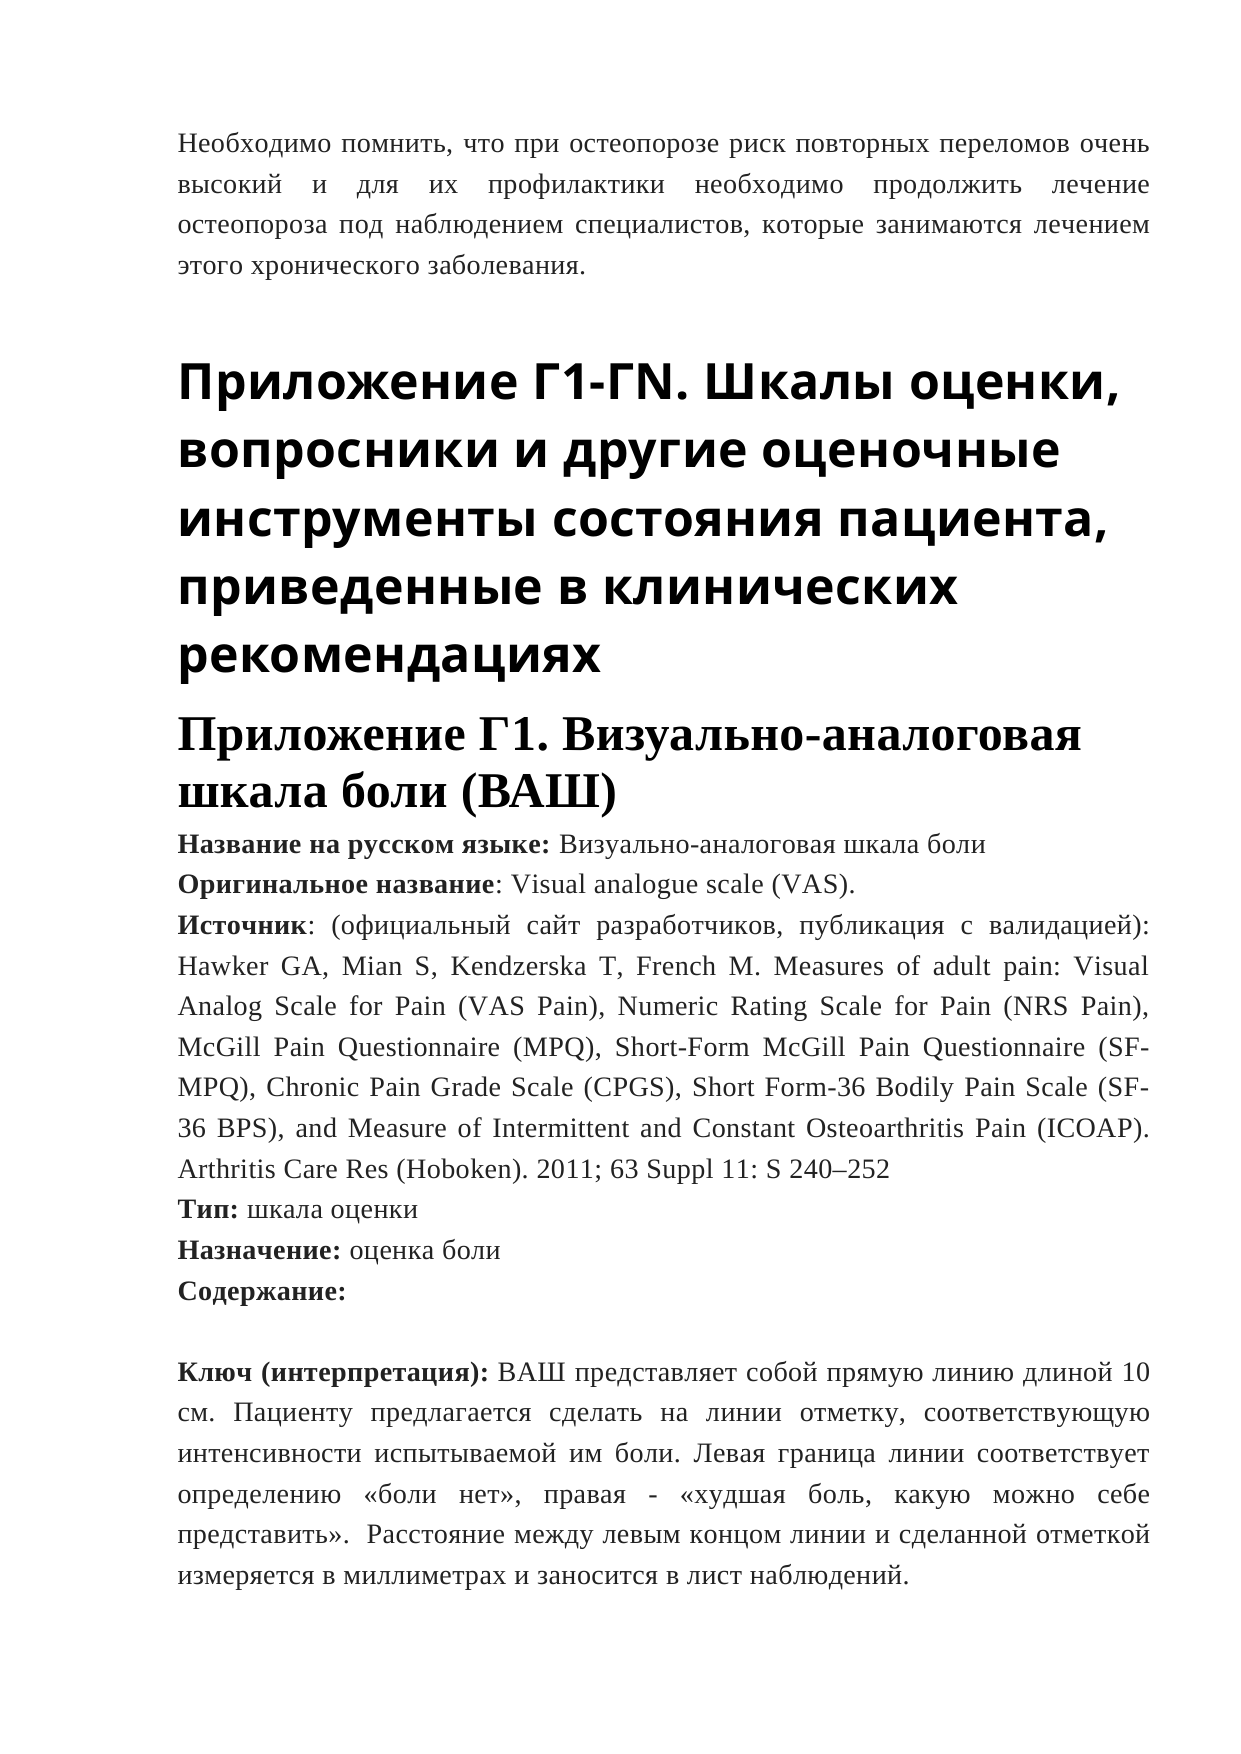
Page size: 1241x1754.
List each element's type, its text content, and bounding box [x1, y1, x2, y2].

text Название на русском языке: Визуально-аналоговая шкала боли [177, 818, 1152, 859]
text Содержание: [177, 1265, 1152, 1306]
text Ключ (интерпретация): ВАШ представляет собой прямую линию длиной 10 см. Пациенту предлагается сделать на линии отметку, соответствующую интенсивности испытываемой им боли. Левая граница линии соответствует определению «боли нет», правая - «худшая боль, какую можно себе представить». Расстояние между левым концом линии и сделанной отметкой измеряется в миллиметрах и заносится в лист наблюдений. [177, 1347, 1152, 1590]
text Назначение: оценка боли [177, 1225, 1152, 1265]
text Источник: (официальный сайт разработчиков, публикация с валидацией): Hawker GA, Mian S, Kendzerska T, French M. Measures of adult pain: Visual Analog Scale for Pain (VAS Pain), Numeric Rating Scale for Pain (NRS Pain), McGill Pain Questionnaire (MPQ), Short-Form McGill Pain Questionnaire (SF-MPQ), Chronic Pain Grade Scale (CPGS), Short Form-36 Bodily Pain Scale (SF-36 BPS), and Measure of Intermittent and Constant Osteoarthritis Pain (ICOAP). Arthritis Care Res (Hoboken). 2011; 63 Suppl 11: S 240–252 [177, 900, 1152, 1184]
text Необходимо помнить, что при остеопорозе риск повторных переломов очень высокий и для их профилактики необходимо продолжить лечение остеопороза под наблюдением специалистов, которые занимаются лечением этого хронического заболевания. [177, 118, 1152, 321]
text Приложение Г1. Визуально-аналоговая шкала боли (ВАШ) [177, 703, 1152, 818]
text Тип: шкала оценки [177, 1184, 1152, 1225]
text Оригинальное название: Visual analogue scale (VAS). [177, 859, 1152, 900]
text Приложение Г1-ГN. Шкалы оценки, вопросники и другие оценочные инструменты состояния пациента, приведенные в клинических рекомендациях [177, 346, 1152, 687]
